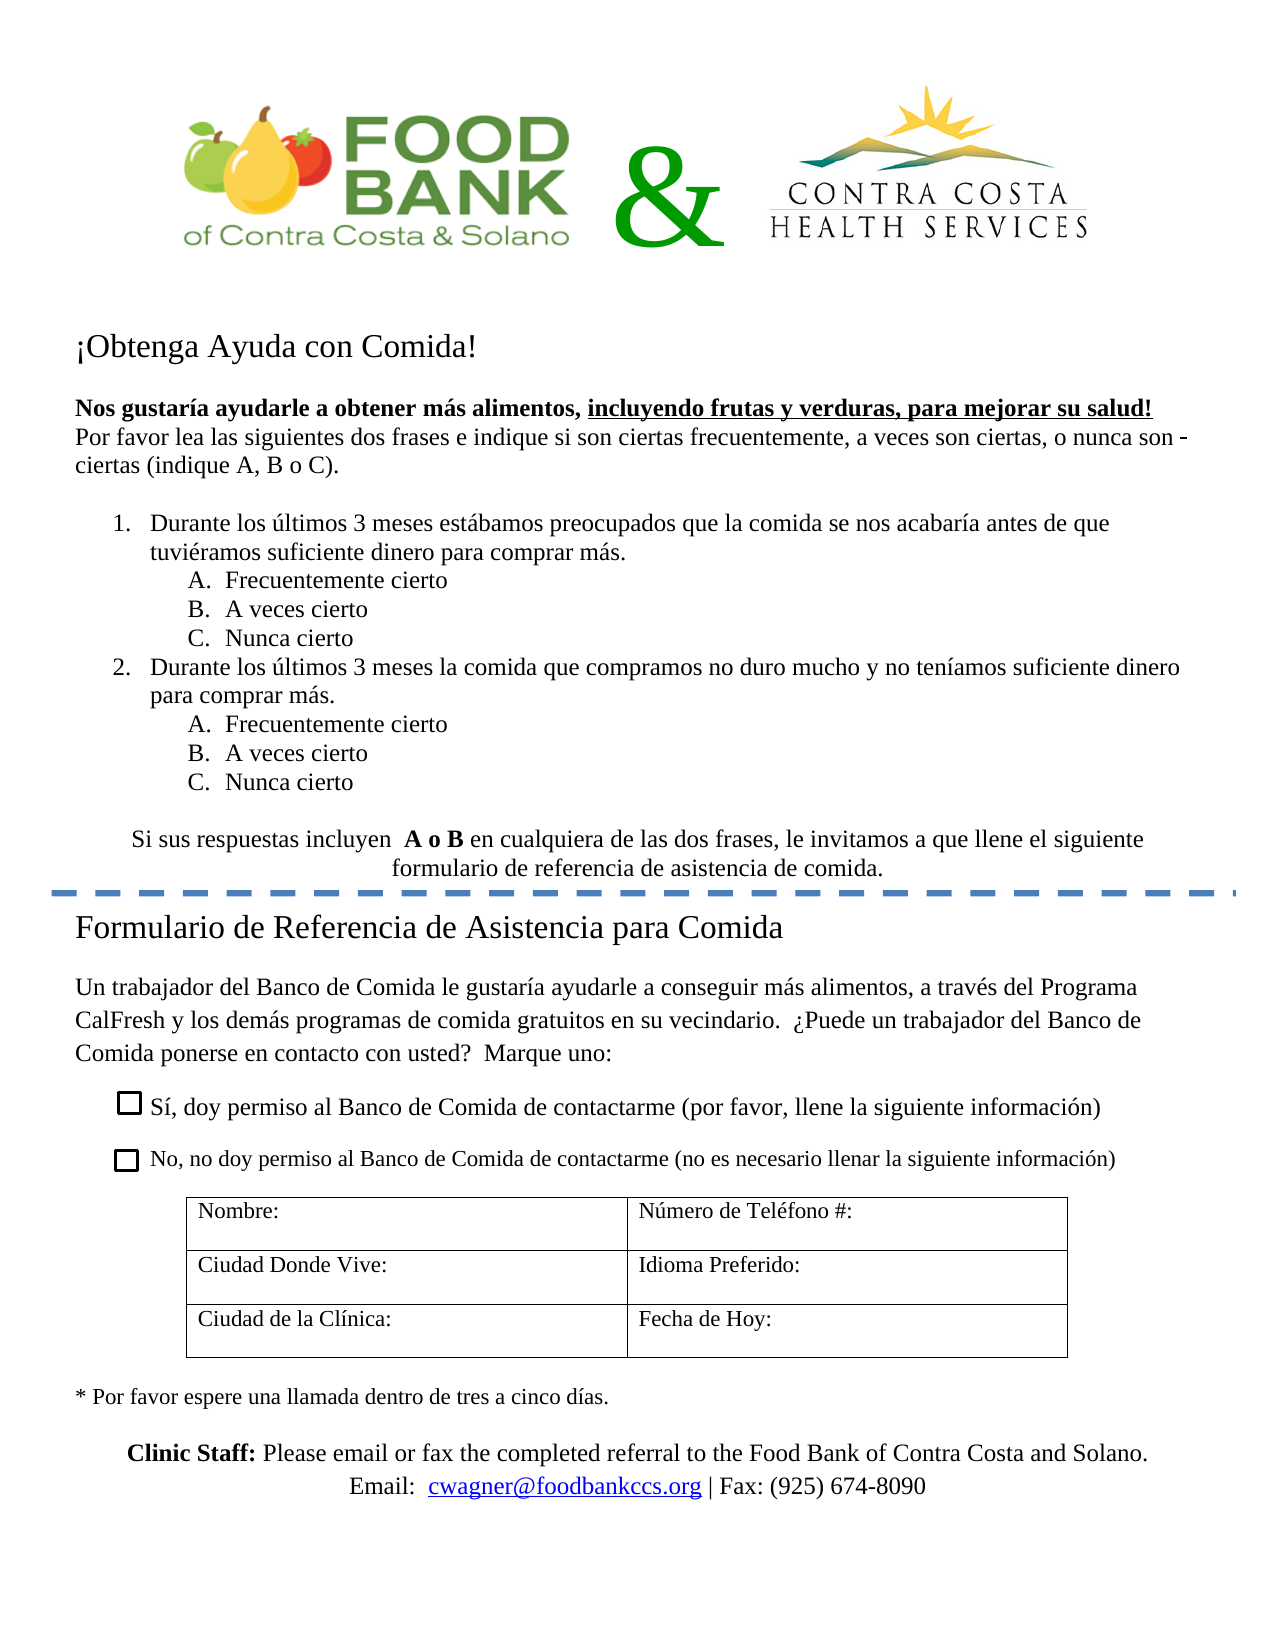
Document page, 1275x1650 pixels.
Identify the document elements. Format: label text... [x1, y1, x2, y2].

text ¡Obtenga Ayuda con Comida! [75, 326, 1200, 364]
text Sí, doy permiso al Banco de Comida de contactarme (por favor, llene la siguiente información) [75, 1092, 1200, 1120]
list A veces cierto [187, 594, 1200, 623]
list Nunca cierto [187, 767, 1200, 796]
table_cell Idioma Preferido: [628, 1251, 1067, 1304]
picture [763, 75, 1095, 247]
table_header Nombre: [187, 1198, 627, 1250]
table_cell Ciudad de la Clínica: [187, 1305, 627, 1357]
text No, no doy permiso al Banco de Comida de contactarme (no es necesario llenar la siguiente información) [75, 1146, 1200, 1172]
list Durante los últimos 3 meses estábamos preocupados que la comida se nos acabaría antes de que tuviéramos suficiente dinero para comprar más. [112, 508, 1200, 566]
text Formulario de Referencia de Asistencia para Comida [75, 907, 1200, 945]
text Por favor lea las siguientes dos frases e indique si son ciertas frecuentemente, a veces son ciertas, o nunca son ciertas (indique A, B o C). [75, 422, 1200, 479]
table_cell Fecha de Hoy: [628, 1305, 1067, 1357]
list A veces cierto [187, 738, 1200, 767]
list Nunca cierto [187, 623, 1200, 652]
text Email: cwagner@foodbankccs.org | Fax: (925) 674-8090 [75, 1471, 1200, 1500]
text Nos gustaría ayudarle a obtener más alimentos, incluyendo frutas y verduras, para mejorar su salud! [75, 393, 1200, 422]
table_cell Ciudad Donde Vive: [187, 1251, 627, 1304]
text Si sus respuestas incluyen A o B en cualquiera de las dos frases, le invitamos a que llene el siguiente formulario de referencia de asistencia de comida. [75, 824, 1200, 882]
text * Por favor espere una llamada dentro de tres a cinco días. [75, 1383, 1200, 1409]
list Frecuentemente cierto [187, 709, 1200, 738]
text Un trabajador del Banco de Comida le gustaría ayudarle a conseguir más alimentos, a través del Programa CalFresh y los demás programas de comida gratuitos en su vecindario. ¿Puede un trabajador del Banco de Comida ponerse en contacto con usted? Marque uno: [75, 972, 1200, 1067]
picture [180, 104, 573, 247]
text Clinic Staff: Please email or fax the completed referral to the Food Bank of Contra Costa and Solano. [75, 1438, 1200, 1467]
list Frecuentemente cierto [187, 566, 1200, 594]
list Durante los últimos 3 meses la comida que compramos no duro mucho y no teníamos suficiente dinero para comprar más. [112, 652, 1200, 709]
table_header Número de Teléfono #: [628, 1198, 1067, 1250]
